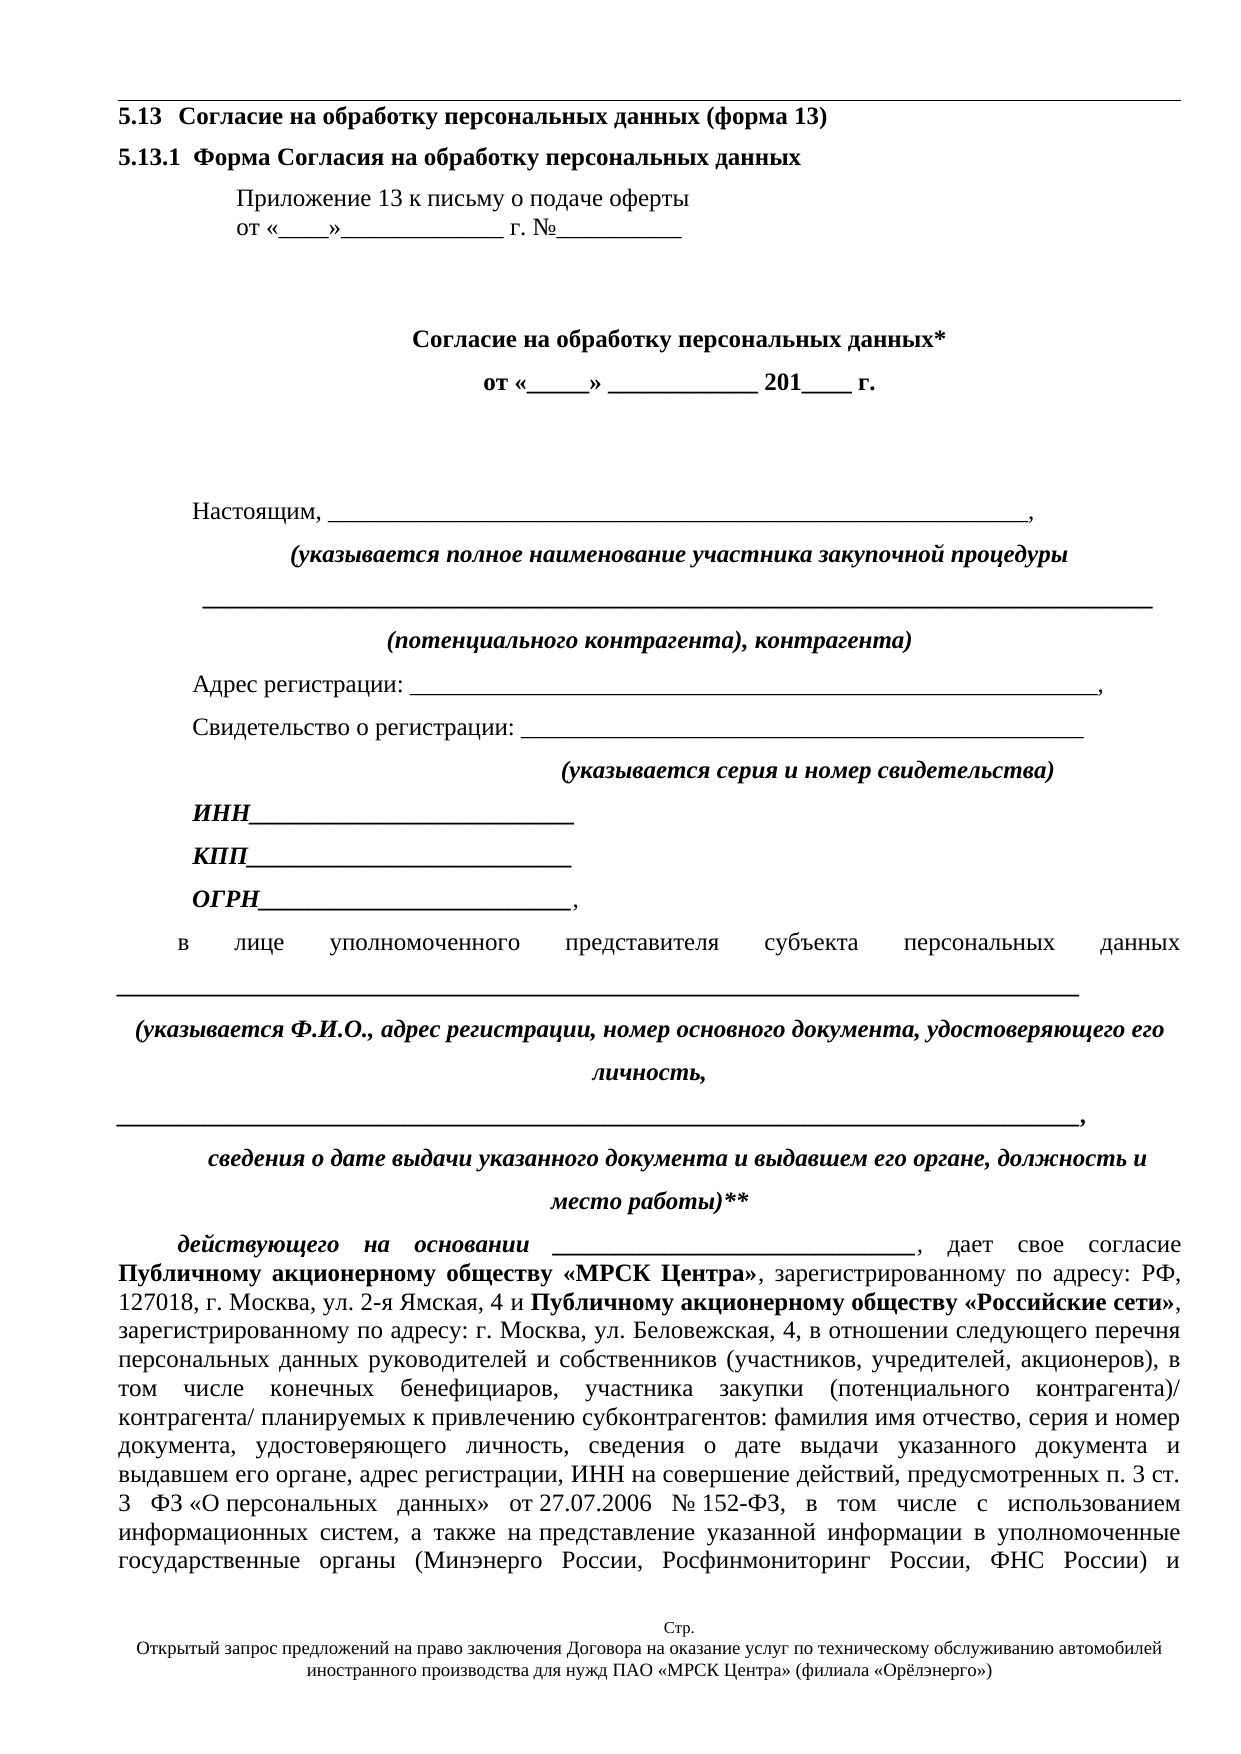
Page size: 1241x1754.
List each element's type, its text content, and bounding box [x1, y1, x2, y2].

text ОГРН_________________________, [118, 884, 1181, 913]
text сведения о дате выдачи указанного документа и выдавшем его органе, должность и место работы)** [118, 1143, 1181, 1215]
text ИНН__________________________ [192, 798, 1181, 827]
text (указывается серия и номер свидетельства) [561, 755, 1181, 784]
text _____________________________________________________________________________, [118, 1100, 1181, 1129]
subtitle Согласие на обработку персональных данных (форма 13) [118, 101, 1181, 130]
text Адрес регистрации: _______________________________________________________, [118, 669, 1181, 697]
text ____________________________________________________________________________ (потенциального контрагента), контрагента) [118, 582, 1181, 654]
text КПП__________________________ [118, 841, 1181, 870]
text Согласие на обработку персональных данных* [118, 324, 1181, 352]
text (указывается полное наименование участника закупочной процедуры [118, 539, 1181, 568]
text в лице уполномоченного представителя субъекта персональных данных _____________________________________________________________________________ [118, 927, 1181, 999]
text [118, 1229, 1181, 1574]
text от «_____» ____________ 201____ г. [118, 367, 1181, 396]
text (указывается Ф.И.О., адрес регистрации, номер основного документа, удостоверяющего его личность, [118, 1014, 1181, 1086]
text Приложение 13 к письму о подаче оферты от «____»_____________ г. №__________ [236, 183, 1181, 241]
text Свидетельство о регистрации: _____________________________________________ [192, 712, 1181, 741]
subtitle Форма Согласия на обработку персональных данных [118, 142, 1181, 171]
text Настоящим, ________________________________________________________, [118, 496, 1181, 525]
